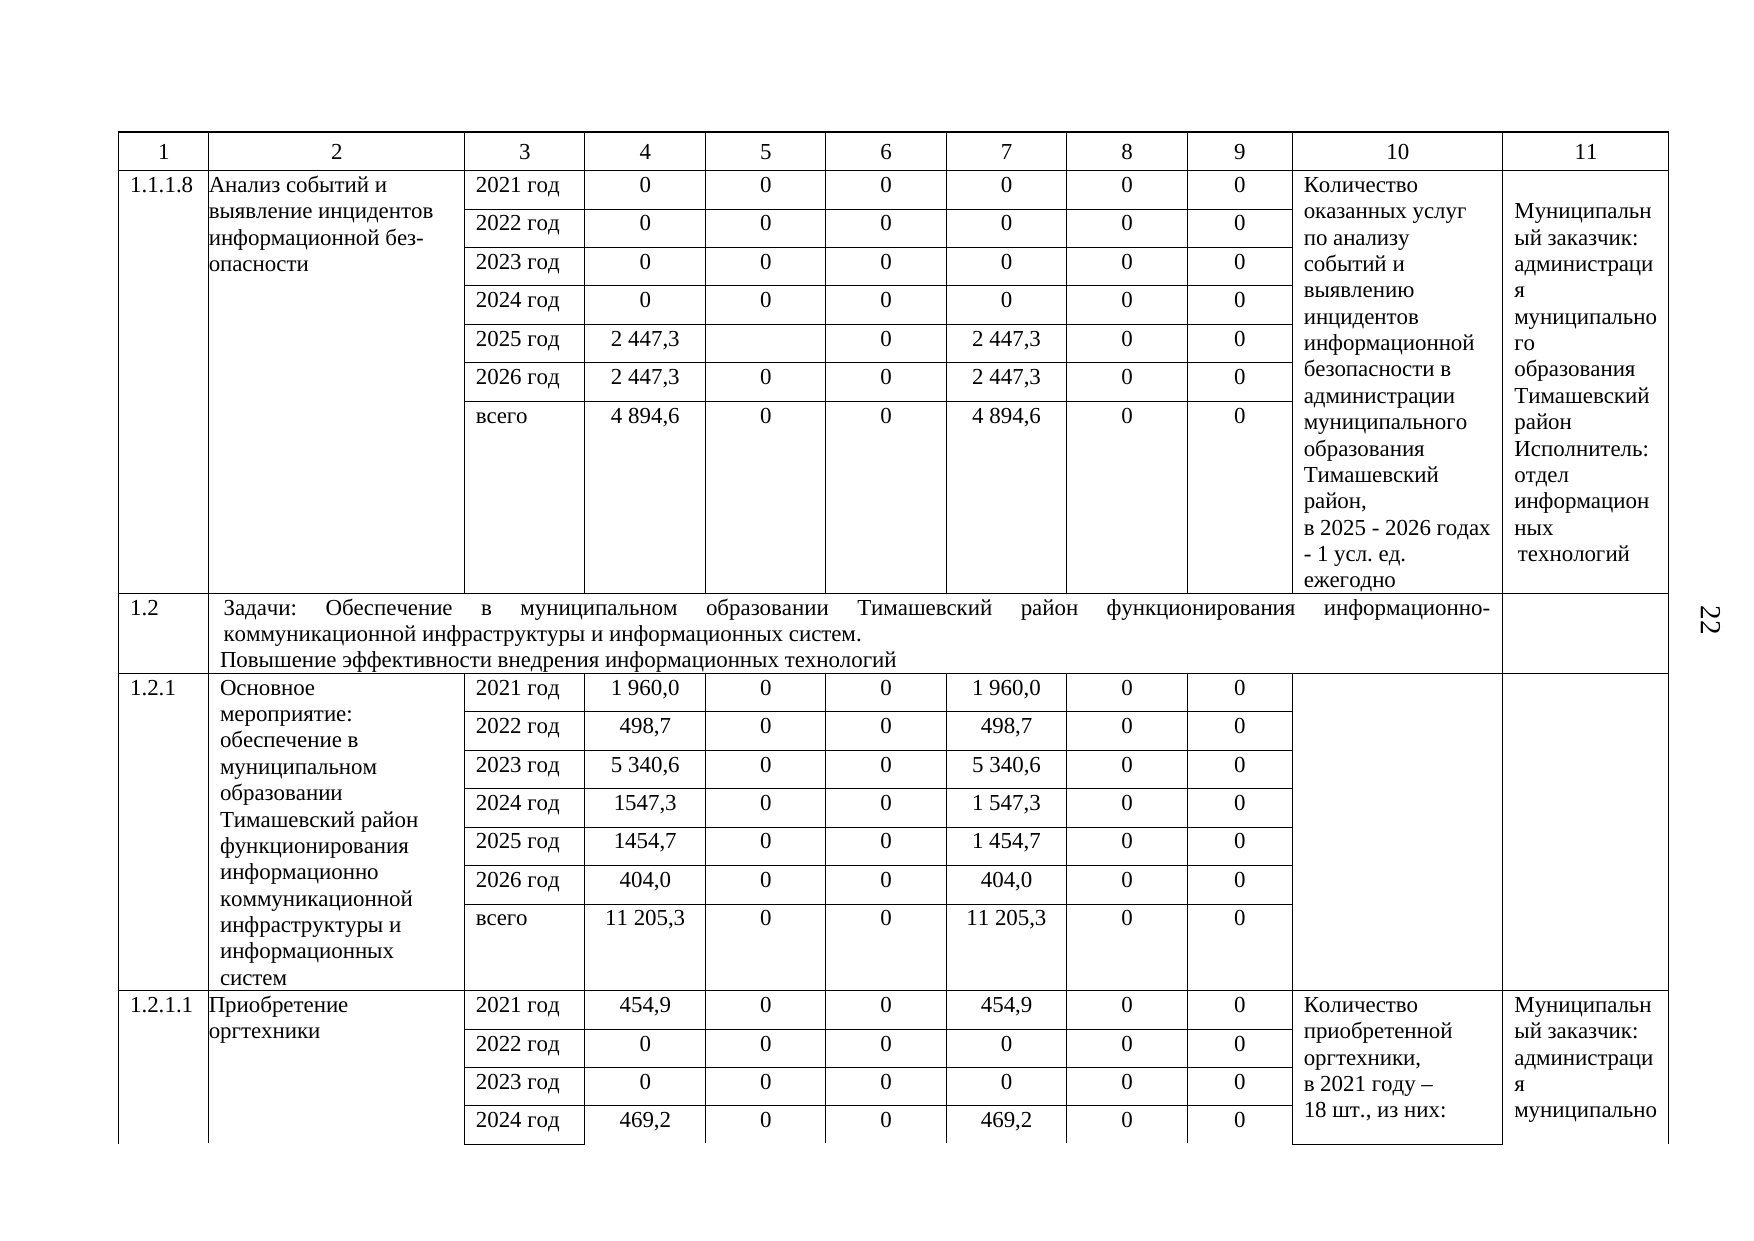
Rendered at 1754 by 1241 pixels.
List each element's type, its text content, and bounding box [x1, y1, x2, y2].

table_cell 0 [826, 1030, 946, 1067]
table_cell 0 [1067, 363, 1187, 401]
table_cell 0 [1188, 866, 1292, 903]
table_cell 2 447,3 [947, 325, 1066, 362]
table_cell 0 [1067, 991, 1187, 1028]
table_cell 5 340,6 [585, 751, 705, 788]
table_cell 0 [1188, 210, 1292, 247]
table_cell 2026 год [465, 363, 584, 401]
table_cell 2026 год [465, 866, 584, 903]
table_cell 0 [585, 248, 705, 285]
table_cell всего [465, 402, 584, 593]
table_cell 0 [706, 248, 825, 285]
table_header 8 [1067, 133, 1187, 170]
table_cell 0 [947, 248, 1066, 285]
table_cell 0 [706, 828, 825, 865]
table_cell 0 [826, 1068, 946, 1105]
table_cell 0 [826, 248, 946, 285]
table_cell 0 [1067, 248, 1187, 285]
table_cell 5 340,6 [947, 751, 1066, 788]
table_cell 0 [1067, 751, 1187, 788]
table_cell 0 [585, 286, 705, 324]
table_cell 2021 год [465, 674, 584, 711]
table_cell 1 960,0 [947, 674, 1066, 711]
table_header 2 [209, 133, 464, 170]
table_cell Количество приобретенной оргтехники, в 2021 году – 18 шт., из них: 16 многофункциональных устройств, 2 шт. цветных принтеров, в 2024 году – 9 шт., из них: 7 многофункциональных устройств, 2 шт. - цветной принтер. [1293, 991, 1502, 1144]
table_cell 1 960,0 [585, 674, 705, 711]
table_cell [1503, 594, 1668, 673]
table_cell 0 [1067, 712, 1187, 750]
table_cell 0 [1067, 210, 1187, 247]
table_cell 0 [826, 674, 946, 711]
table_cell 0 [1067, 325, 1187, 362]
table_cell 2022 год [465, 712, 584, 750]
table_cell 0 [706, 905, 825, 990]
table_cell 2022 год [465, 210, 584, 247]
table_cell 0 [585, 1068, 705, 1105]
table_cell 0 [826, 286, 946, 324]
table_cell 1.2.1.1 [119, 991, 208, 1144]
table_cell 0 [1067, 905, 1187, 990]
table_cell 0 [826, 325, 946, 362]
table_cell Количество оказанных услуг по анализу событий и выявлению инцидентов информационной безопасности в администрации муниципального образования Тимашевский район, в 2025 - 2026 годах - 1 усл. ед. ежегодно [1293, 171, 1502, 593]
table_cell 404,0 [947, 866, 1066, 903]
table_cell 0 [1188, 1068, 1292, 1105]
table_cell 0 [1188, 789, 1292, 827]
table_cell 0 [706, 210, 825, 247]
table_cell 0 [585, 1030, 705, 1067]
table_cell 0 [706, 1068, 825, 1105]
table_cell 0 [1188, 991, 1292, 1028]
table_cell 0 [826, 1106, 946, 1144]
table_header 7 [947, 133, 1066, 170]
table_cell 0 [706, 712, 825, 750]
table_cell 0 [1067, 789, 1187, 827]
table_cell 0 [826, 171, 946, 208]
table_cell 1.2.1 [119, 674, 208, 990]
table_cell 0 [706, 751, 825, 788]
table_cell 0 [1188, 363, 1292, 401]
table_cell 0 [706, 991, 825, 1028]
table_cell 404,0 [585, 866, 705, 903]
table_cell 0 [1188, 248, 1292, 285]
table_cell Задачи: Обеспечение в муниципальном образовании Тимашевский район функционирования информационно-коммуникационной инфраструктуры и информационных систем. Повышение эффективности внедрения информационных технологий [209, 594, 1502, 673]
table_cell 0 [826, 210, 946, 247]
table_cell 0 [826, 866, 946, 903]
table_header 4 [585, 133, 705, 170]
table_cell 0 [1188, 751, 1292, 788]
table_cell [1503, 674, 1668, 990]
table_cell 0 [1067, 1068, 1187, 1105]
table_header 1 [119, 133, 208, 170]
table_cell 1.2 [119, 594, 208, 673]
table_cell 0 [1067, 866, 1187, 903]
table_cell 0 [1067, 674, 1187, 711]
table_header 3 [465, 133, 584, 170]
table_cell 0 [947, 1068, 1066, 1105]
table_cell 0 [947, 210, 1066, 247]
table_cell Анализ событий и выявление инцидентов информационной без-опасности [209, 171, 464, 593]
table_cell 4 894,6 [947, 402, 1066, 593]
table_cell 0 [826, 991, 946, 1028]
table_cell 0 [1188, 905, 1292, 990]
table_cell 2 447,3 [585, 363, 705, 401]
table_cell 498,7 [585, 712, 705, 750]
table_cell 2 447,3 [585, 325, 705, 362]
table_cell 2024 год [465, 789, 584, 827]
table_cell 0 [826, 712, 946, 750]
table_cell 2 447,3 [947, 363, 1066, 401]
table_cell 2023 год [465, 1068, 584, 1105]
table_cell 11 205,3 [585, 905, 705, 990]
table_cell 454,9 [947, 991, 1066, 1028]
table_cell Основное мероприятие: обеспечение в муниципальном образовании Тимашевский район функционирования информационно коммуникационной инфраструктуры и информационных систем [209, 674, 464, 990]
table_cell 2023 год [465, 751, 584, 788]
table_cell 0 [1188, 402, 1292, 593]
table_cell 1 547,3 [947, 789, 1066, 827]
table_cell 0 [706, 674, 825, 711]
table_cell 0 [826, 905, 946, 990]
table_cell 2024 год [465, 286, 584, 324]
table_cell 454,9 [585, 991, 705, 1028]
table_cell 0 [1188, 1030, 1292, 1067]
table_cell 469,2 [585, 1106, 705, 1144]
table_cell 2024 год [465, 1106, 584, 1144]
table_header 11 [1503, 133, 1668, 170]
table_cell 0 [826, 751, 946, 788]
table_header 5 [706, 133, 825, 170]
table_cell 0 [1067, 828, 1187, 865]
table_cell 2023 год [465, 248, 584, 285]
table_cell 1454,7 [585, 828, 705, 865]
table_cell 0 [826, 789, 946, 827]
table_cell 0 [1067, 1030, 1187, 1067]
table_cell 469,2 [946, 1106, 1066, 1144]
table_cell [1293, 674, 1502, 990]
table_cell 0 [585, 210, 705, 247]
table_cell 0 [1187, 1106, 1292, 1144]
table_cell 0 [947, 1030, 1066, 1067]
table_header 10 [1293, 133, 1502, 170]
table_cell всего [465, 905, 584, 990]
table_cell 0 [947, 171, 1066, 208]
table_cell 498,7 [947, 712, 1066, 750]
table_header 6 [826, 133, 946, 170]
table_cell 0 [826, 363, 946, 401]
table_cell 0 [706, 363, 825, 401]
table_cell 0 [706, 1030, 825, 1067]
table_cell 0 [826, 828, 946, 865]
table_cell 0 [706, 866, 825, 903]
table_cell 0 [1188, 828, 1292, 865]
table_cell 0 [706, 286, 825, 324]
table_cell 0 [947, 286, 1066, 324]
table_cell 4 894,6 [585, 402, 705, 593]
table_cell 0 [706, 402, 825, 593]
table_cell 0 [1188, 286, 1292, 324]
table_cell 0 [1066, 1106, 1187, 1144]
table_cell Приобретение оргтехники [209, 991, 464, 1144]
table_cell 0 [1188, 674, 1292, 711]
table_cell 0 [1067, 402, 1187, 593]
table_cell 0 [705, 1106, 826, 1144]
table_cell 2025 год [465, 828, 584, 865]
table_cell 0 [1188, 325, 1292, 362]
table_cell 0 [1067, 171, 1187, 208]
table_cell 1 454,7 [947, 828, 1066, 865]
table_cell 1.1.1.8 [119, 171, 208, 593]
table_cell 2021 год [465, 171, 584, 208]
table_cell 1547,3 [585, 789, 705, 827]
table_cell 0 [1067, 286, 1187, 324]
table_cell 0 [585, 171, 705, 208]
table_cell 11 205,3 [947, 905, 1066, 990]
table_cell 0 [706, 171, 825, 208]
table_cell 0 [1188, 712, 1292, 750]
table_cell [1503, 171, 1668, 593]
table_cell 0 [1188, 171, 1292, 208]
table_cell 0 [826, 402, 946, 593]
table_header 9 [1188, 133, 1292, 170]
table_cell 2022 год [465, 1030, 584, 1067]
table_cell 0 [706, 789, 825, 827]
table_cell 2021 год [465, 991, 584, 1028]
table_cell [706, 325, 825, 362]
table_cell Муниципальный заказчик: администрация муниципального образования Тимашевский район Исполнитель: отдел информационных технологий [1503, 991, 1668, 1144]
table_cell 2025 год [465, 325, 584, 362]
